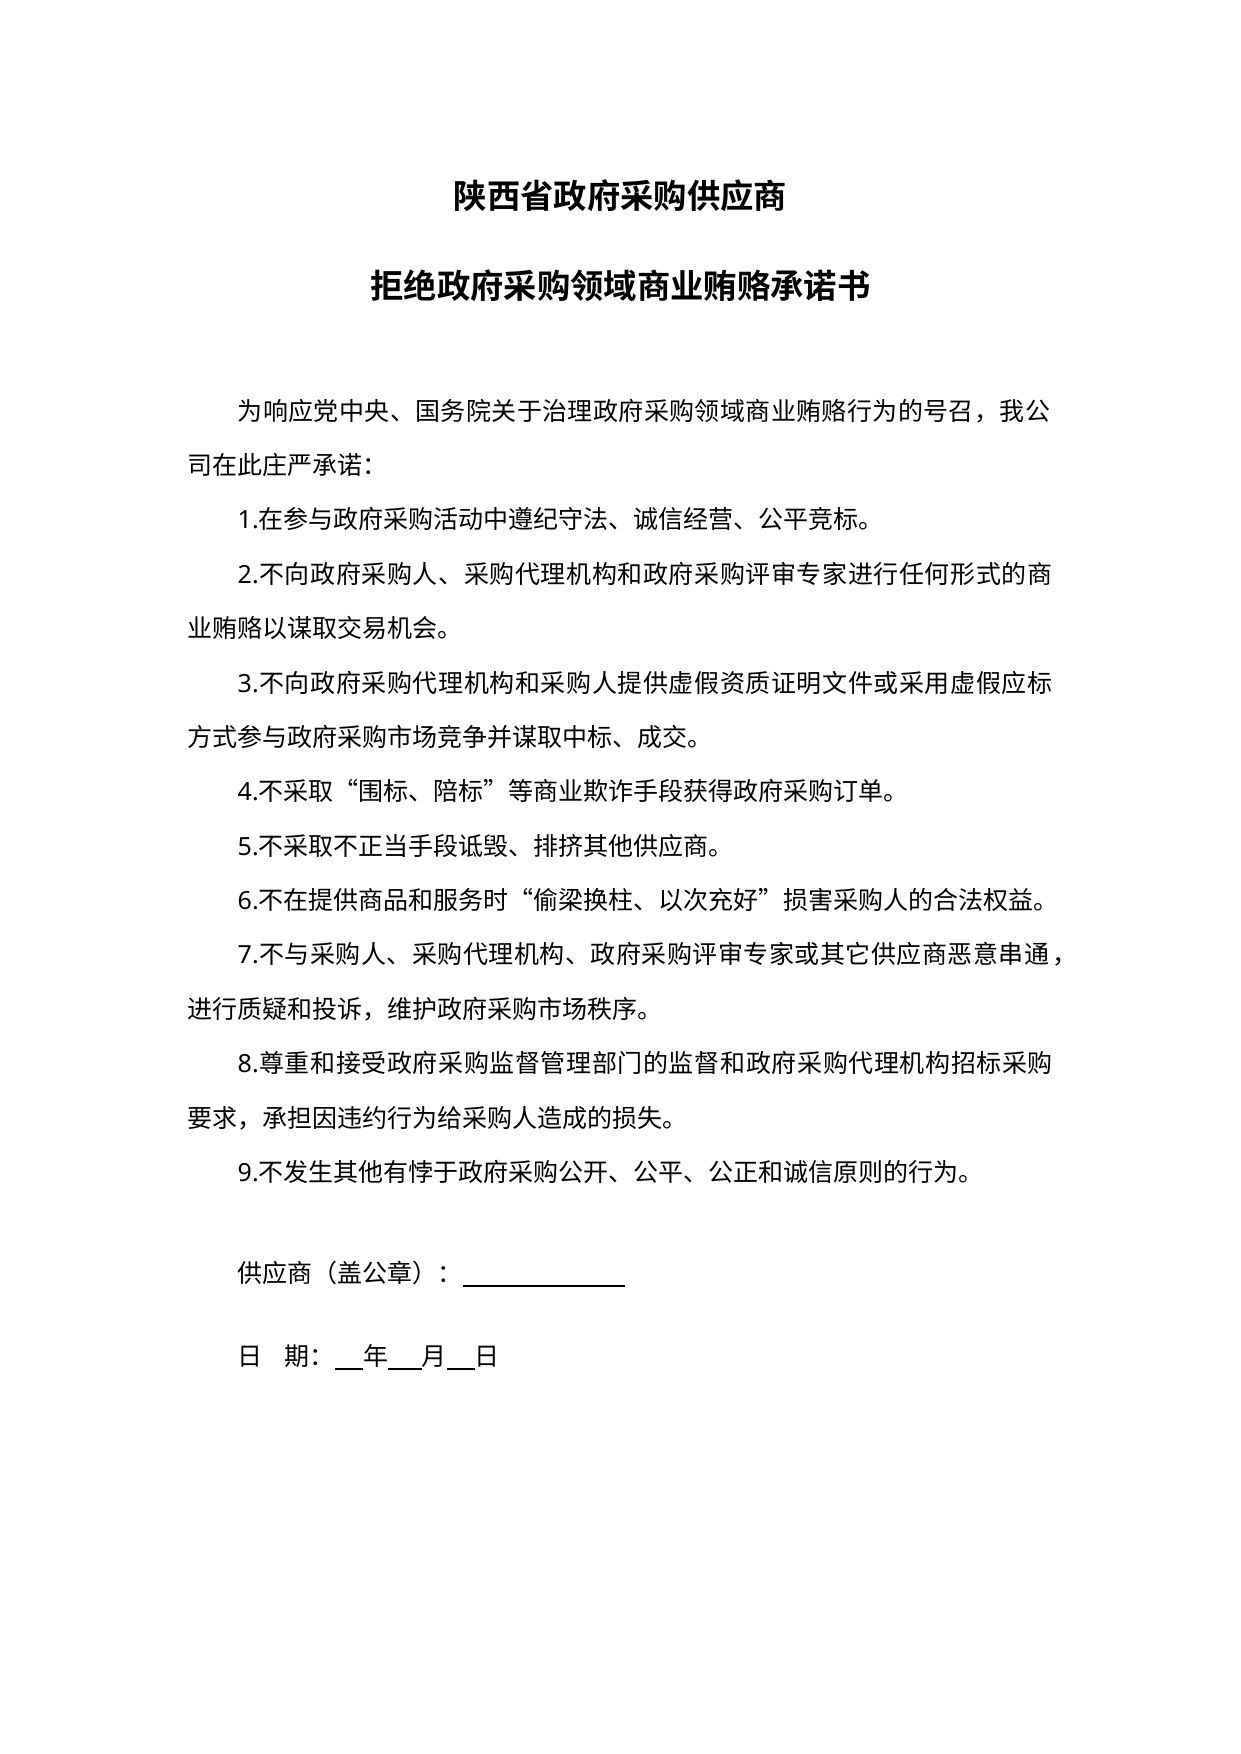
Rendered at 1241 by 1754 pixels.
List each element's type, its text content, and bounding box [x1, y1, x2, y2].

text 6.不在提供商品和服务时“偷梁换柱、以次充好”损害采购人的合法权益。 [187, 881, 1053, 917]
text 为响应党中央、国务院关于治理政府采购领域商业贿赂行为的号召，我公司在此庄严承诺： [187, 391, 1053, 482]
text 8.尊重和接受政府采购监督管理部门的监督和政府采购代理机构招标采购要求，承担因违约行为给采购人造成的损失。 [187, 1044, 1053, 1134]
text 4.不采取“围标、陪标”等商业欺诈手段获得政府采购订单。 [187, 772, 1053, 808]
subtitle 拒绝政府采购领域商业贿赂承诺书 [187, 251, 1053, 316]
text 供应商（盖公章）： [187, 1239, 1053, 1304]
text 1.在参与政府采购活动中遵纪守法、诚信经营、公平竞标。 [187, 500, 1053, 536]
subtitle 陕西省政府采购供应商 [187, 162, 1053, 227]
text 日 期： 年 月 日 [187, 1322, 1053, 1387]
text 7.不与采购人、采购代理机构、政府采购评审专家或其它供应商恶意串通，进行质疑和投诉，维护政府采购市场秩序。 [187, 935, 1053, 1026]
text 5.不采取不正当手段诋毁、排挤其他供应商。 [187, 826, 1053, 862]
text 3.不向政府采购代理机构和采购人提供虚假资质证明文件或采用虚假应标方式参与政府采购市场竞争并谋取中标、成交。 [187, 663, 1053, 754]
text 2.不向政府采购人、采购代理机构和政府采购评审专家进行任何形式的商业贿赂以谋取交易机会。 [187, 554, 1053, 645]
text 9.不发生其他有悖于政府采购公开、公平、公正和诚信原则的行为。 [187, 1152, 1053, 1189]
